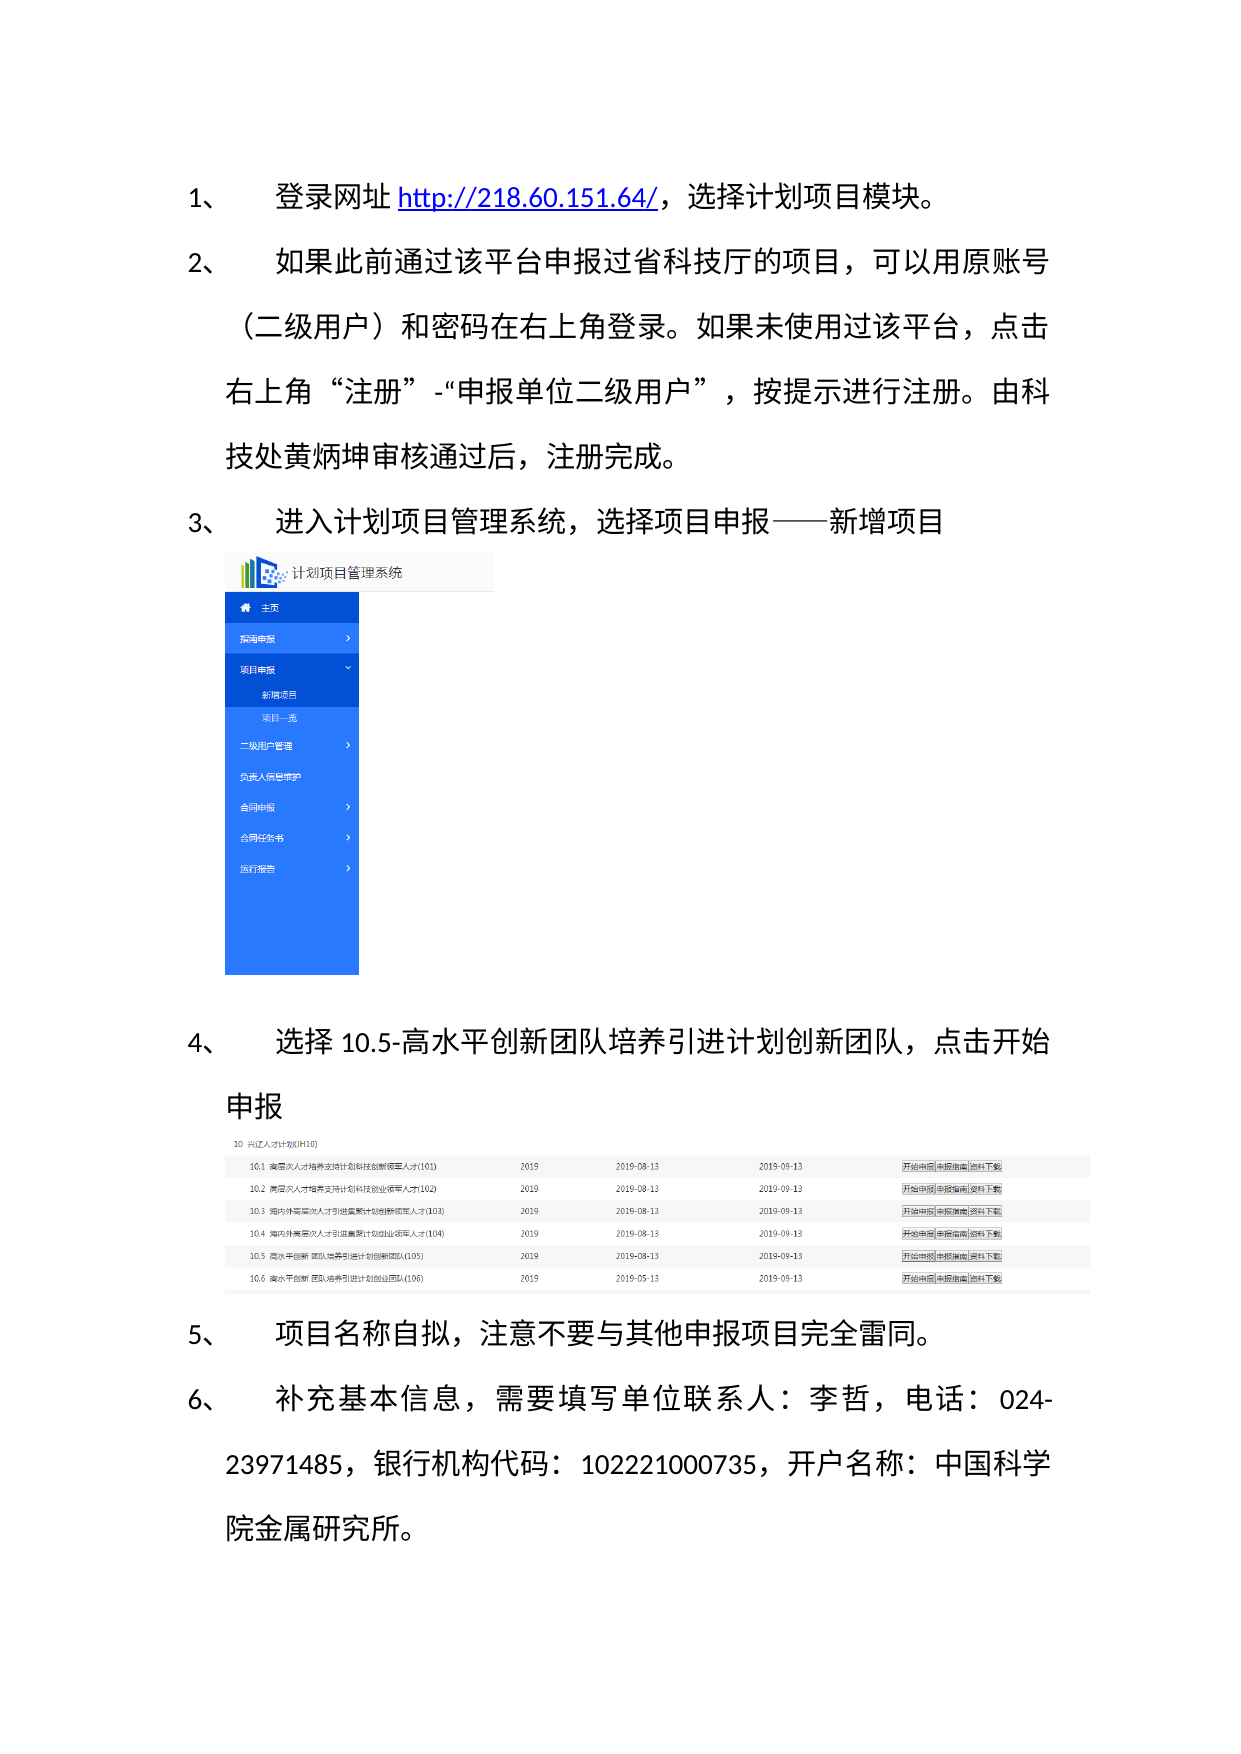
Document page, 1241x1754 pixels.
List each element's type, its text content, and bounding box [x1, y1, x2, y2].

list 进入计划项目管理系统，选择项目申报——新增项目 [187, 487, 1053, 552]
list 如果此前通过该平台申报过省科技厅的项目，可以用原账号（二级用户）和密码在右上角登录。如果未使用过该平台，点击右上角“注册”-“申报单位二级用户”，按提示进行注册。由科技处黄炳坤审核通过后，注册完成。 [187, 227, 1053, 487]
picture [225, 552, 494, 975]
list 补充基本信息，需要填写单位联系人：李哲，电话：024-23971485，银行机构代码：102221000735，开户名称：中国科学院金属研究所。 [187, 1364, 1053, 1559]
list 登录网址http://218.60.151.64/，选择计划项目模块。 [187, 162, 1053, 227]
list 项目名称自拟，注意不要与其他申报项目完全雷同。 [187, 1299, 1053, 1364]
list 选择10.5-高水平创新团队培养引进计划创新团队，点击开始申报 [187, 1007, 1053, 1137]
picture [225, 1137, 1091, 1294]
